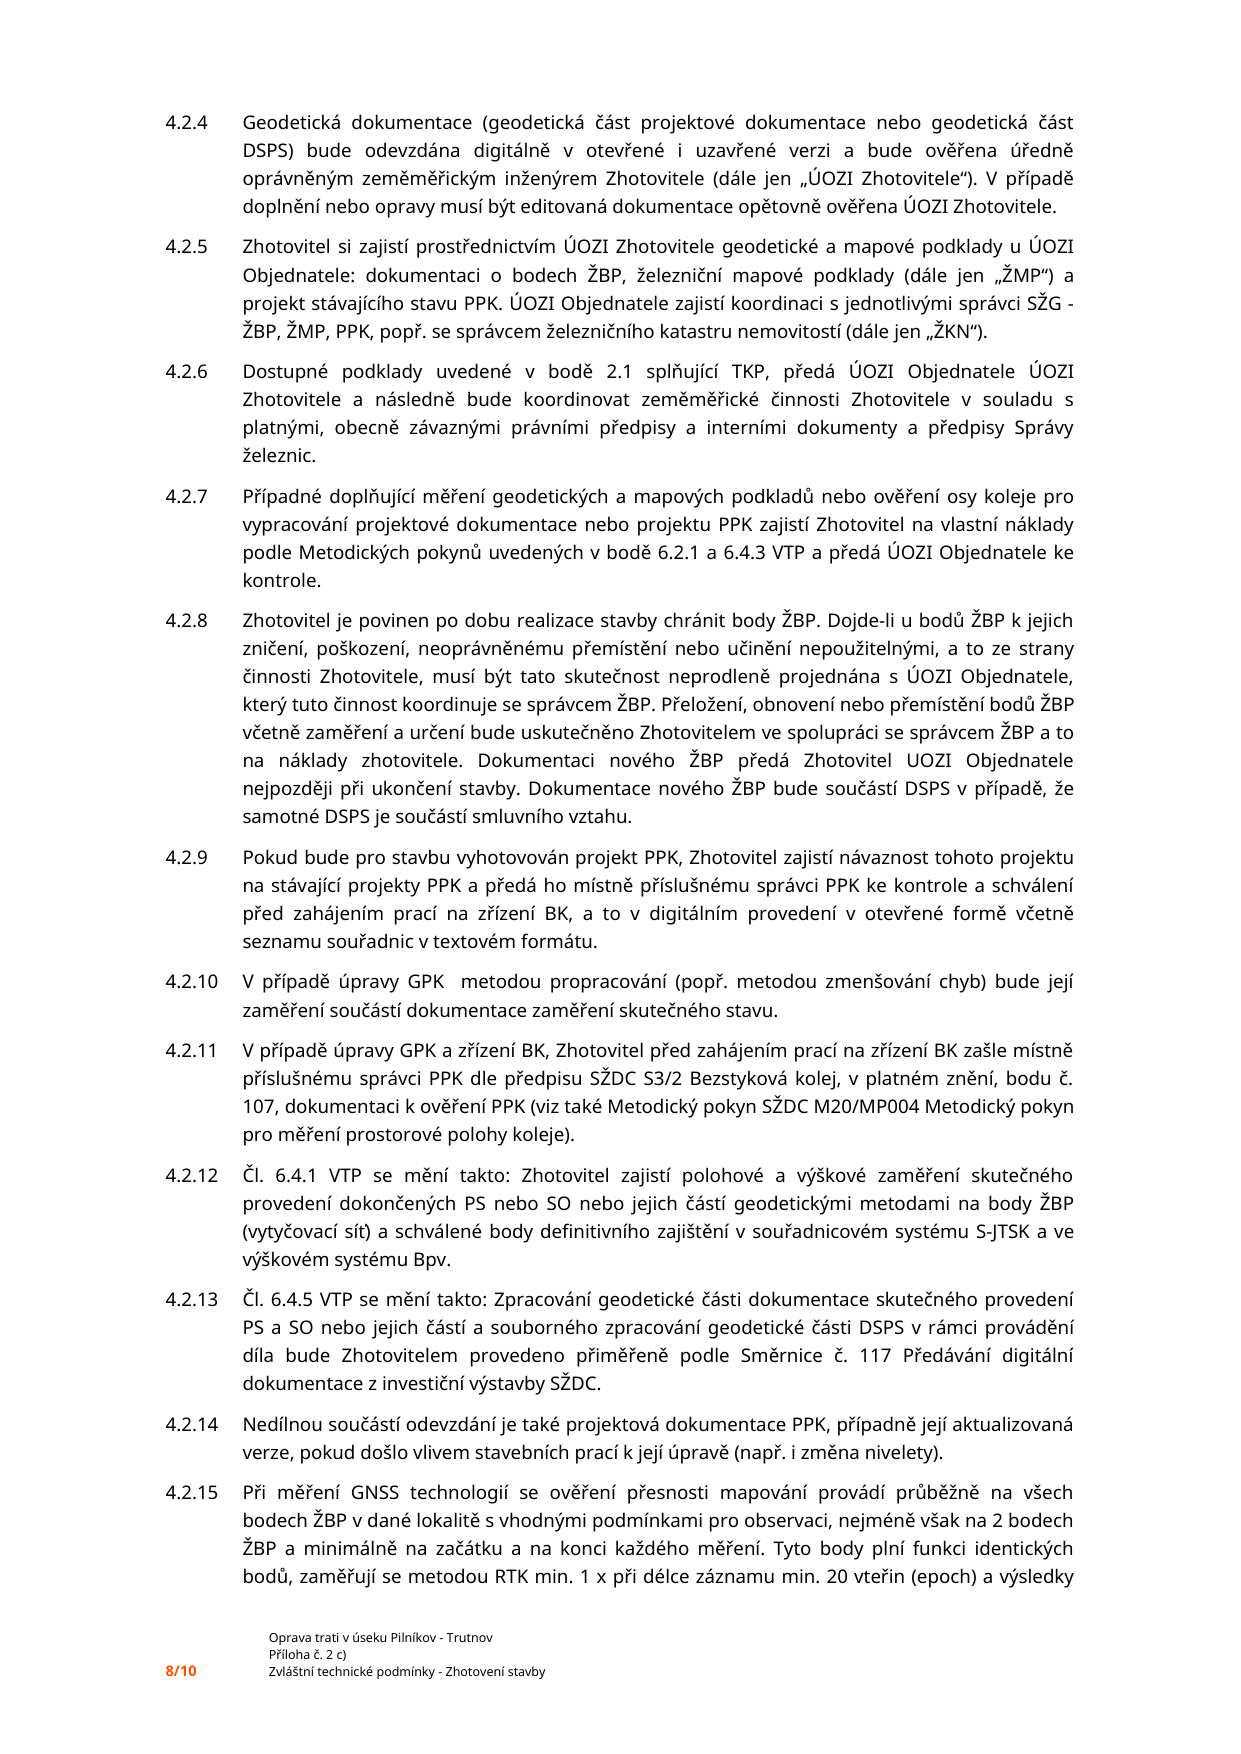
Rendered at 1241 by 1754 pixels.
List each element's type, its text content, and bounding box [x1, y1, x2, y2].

text Dostupné podklady uvedené v bodě 2.1 splňující TKP, předá ÚOZI Objednatele ÚOZI Zhotovitele a následně bude koordinovat zeměměřické činnosti Zhotovitele v souladu s platnými, obecně závaznými právními předpisy a interními dokumenty a předpisy Správy železnic. [165, 358, 1075, 468]
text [165, 1480, 1075, 1589]
text Pokud bude pro stavbu vyhotovován projekt PPK, Zhotovitel zajistí návaznost tohoto projektu na stávající projekty PPK a předá ho místně příslušnému správci PPK ke kontrole a schválení před zahájením prací na zřízení BK, a to v digitálním provedení v otevřené formě včetně seznamu souřadnic v textovém formátu. [165, 844, 1075, 954]
text Čl. 6.4.1 VTP se mění takto: Zhotovitel zajistí polohové a výškové zaměření skutečného provedení dokončených PS nebo SO nebo jejich částí geodetickými metodami na body ŽBP (vytyčovací síť) a schválené body definitivního zajištění v souřadnicovém systému S-JTSK a ve výškovém systému Bpv. [165, 1162, 1075, 1272]
text Geodetická dokumentace (geodetická část projektové dokumentace nebo geodetická část DSPS) bude odevzdána digitálně v otevřené i uzavřené verzi a bude ověřena úředně oprávněným zeměměřickým inženýrem Zhotovitele (dále jen „ÚOZI Zhotovitele“). V případě doplnění nebo opravy musí být editovaná dokumentace opětovně ověřena ÚOZI Zhotovitele. [165, 109, 1075, 219]
text Zhotovitel je povinen po dobu realizace stavby chránit body ŽBP. Dojde-li u bodů ŽBP k jejich zničení, poškození, neoprávněnému přemístění nebo učinění nepoužitelnými, a to ze strany činnosti Zhotovitele, musí být tato skutečnost neprodleně projednána s ÚOZI Objednatele, který tuto činnost koordinuje se správcem ŽBP. Přeložení, obnovení nebo přemístění bodů ŽBP včetně zaměření a určení bude uskutečněno Zhotovitelem ve spolupráci se správcem ŽBP a to na náklady zhotovitele. Dokumentaci nového ŽBP předá Zhotovitel UOZI Objednatele nejpozději při ukončení stavby. Dokumentace nového ŽBP bude součástí DSPS v případě, že samotné DSPS je součástí smluvního vztahu. [165, 608, 1075, 829]
text Nedílnou součástí odevzdání je také projektová dokumentace PPK, případně její aktualizovaná verze, pokud došlo vlivem stavebních prací k její úpravě (např. i změna nivelety). [165, 1411, 1075, 1465]
text Případné doplňující měření geodetických a mapových podkladů nebo ověření osy koleje pro vypracování projektové dokumentace nebo projektu PPK zajistí Zhotovitel na vlastní náklady podle Metodických pokynů uvedených v bodě 6.2.1 a 6.4.3 VTP a předá ÚOZI Objednatele ke kontrole. [165, 483, 1075, 593]
text V případě úpravy GPK a zřízení BK, Zhotovitel před zahájením prací na zřízení BK zašle místně příslušnému správci PPK dle předpisu SŽDC S3/2 Bezstyková kolej, v platném znění, bodu č. 107, dokumentaci k ověření PPK (viz také Metodický pokyn SŽDC M20/MP004 Metodický pokyn pro měření prostorové polohy koleje). [165, 1037, 1075, 1147]
text V případě úpravy GPK metodou propracování (popř. metodou zmenšování chyb) bude její zaměření součástí dokumentace zaměření skutečného stavu. [165, 969, 1075, 1022]
text Čl. 6.4.5 VTP se mění takto: Zpracování geodetické části dokumentace skutečného provedení PS a SO nebo jejich částí a souborného zpracování geodetické části DSPS v rámci provádění díla bude Zhotovitelem provedeno přiměřeně podle Směrnice č. 117 Předávání digitální dokumentace z investiční výstavby SŽDC. [165, 1287, 1075, 1396]
text Zhotovitel si zajistí prostřednictvím ÚOZI Zhotovitele geodetické a mapové podklady u ÚOZI Objednatele: dokumentaci o bodech ŽBP, železniční mapové podklady (dále jen „ŽMP“) a projekt stávajícího stavu PPK. ÚOZI Objednatele zajistí koordinaci s jednotlivými správci SŽG - ŽBP, ŽMP, PPK, popř. se správcem železničního katastru nemovitostí (dále jen „ŽKN“). [165, 234, 1075, 343]
